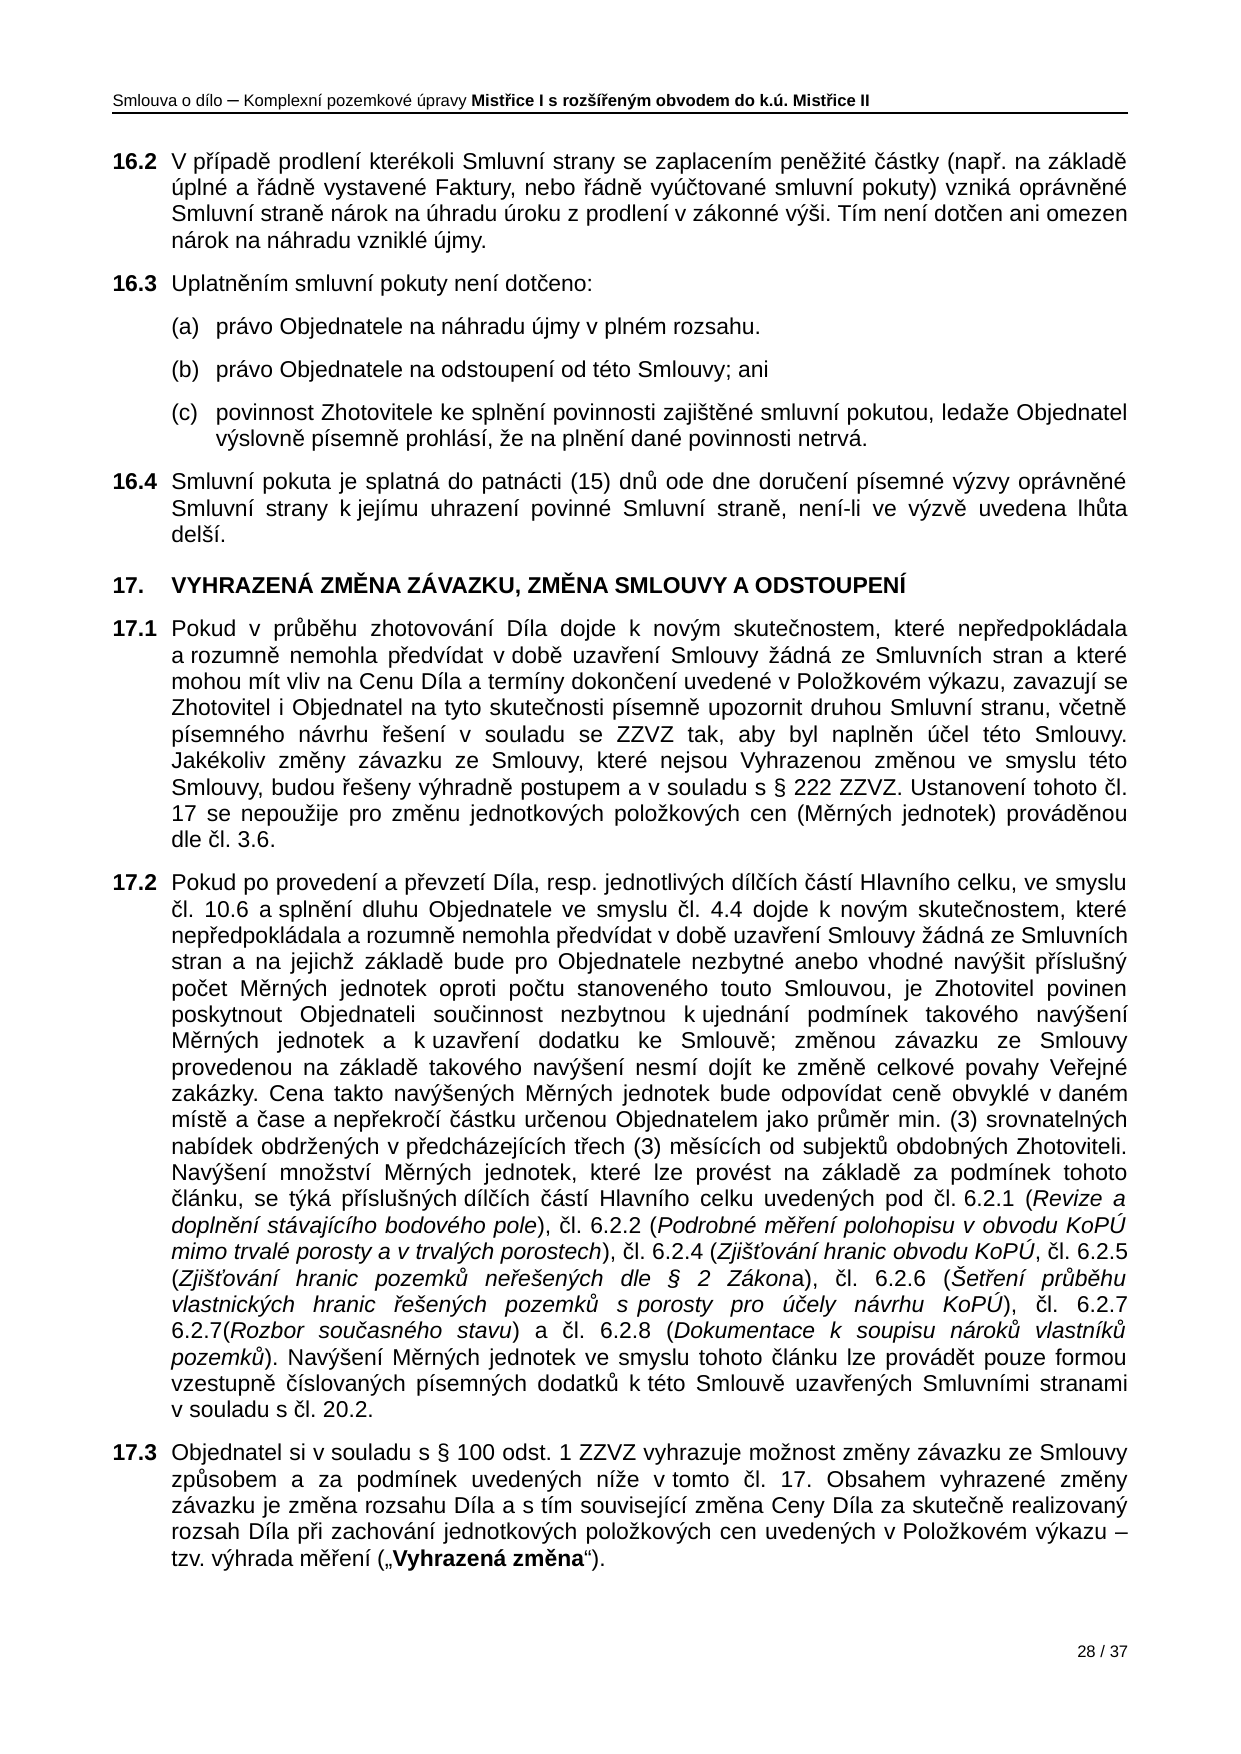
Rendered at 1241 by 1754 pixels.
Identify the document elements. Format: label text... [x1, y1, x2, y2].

list právo Objednatele na náhradu újmy v plném rozsahu. [171, 313, 1128, 339]
text Pokud po provedení a převzetí Díla, resp. jednotlivých dílčích částí Hlavního celku, ve smyslu čl. 10.6 a splnění dluhu Objednatele ve smyslu čl. 4.4 dojde k novým skutečnostem, které nepředpokládala a rozumně nemohla předvídat v době uzavření Smlouvy žádná ze Smluvních stran a na jejichž základě bude pro Objednatele nezbytné anebo vhodné navýšit příslušný počet Měrných jednotek oproti počtu stanoveného touto Smlouvou, je Zhotovitel povinen poskytnout Objednateli součinnost nezbytnou k ujednání podmínek takového navýšení Měrných jednotek a k uzavření dodatku ke Smlouvě; změnou závazku ze Smlouvy provedenou na základě takového navýšení nesmí dojít ke změně celkové povahy Veřejné zakázky. Cena takto navýšených Měrných jednotek bude odpovídat ceně obvyklé v daném místě a čase a nepřekročí částku určenou Objednatelem jako průměr min. (3) srovnatelných nabídek obdržených v předcházejících třech (3) měsících od subjektů obdobných Zhotoviteli. Navýšení množství Měrných jednotek, které lze provést na základě za podmínek tohoto článku, se týká příslušných dílčích částí Hlavního celku uvedených pod čl. 6.2.1 (Revize a doplnění stávajícího bodového pole), čl. 6.2.2 (Podrobné měření polohopisu v obvodu KoPÚ mimo trvalé porosty a v trvalých porostech), čl. 6.2.4 (Zjišťování hranic obvodu KoPÚ, čl. 6.2.5 (Zjišťování hranic pozemků neřešených dle § 2 Zákona), čl. 6.2.6 (Šetření průběhu vlastnických hranic řešených pozemků s porosty pro účely návrhu KoPÚ), čl. 6.2.7 (Rozbor současného stavu) a čl. 6.2.8 (Dokumentace k soupisu nároků vlastníků pozemků). Navýšení Měrných jednotek ve smyslu tohoto článku lze provádět pouze formou vzestupně číslovaných písemných dodatků k této Smlouvě uzavřených Smluvními stranami v souladu s čl. 20.2. [112, 869, 1128, 1423]
text Smluvní pokuta je splatná do patnácti (15) dnů ode dne doručení písemné výzvy oprávněné Smluvní strany k jejímu uhrazení povinné Smluvní straně, není-li ve výzvě uvedena lhůta delší. [112, 468, 1128, 547]
text Uplatněním smluvní pokuty není dotčeno: [112, 270, 1128, 296]
list právo Objednatele na odstoupení od této Smlouvy; ani [171, 356, 1128, 382]
list povinnost Zhotovitele ke splnění povinnosti zajištěné smluvní pokutou, ledaže Objednatel výslovně písemně prohlásí, že na plnění dané povinnosti netrvá. [171, 399, 1128, 452]
text Pokud v průběhu zhotovování Díla dojde k novým skutečnostem, které nepředpokládala a rozumně nemohla předvídat v době uzavření Smlouvy žádná ze Smluvních stran a které mohou mít vliv na Cenu Díla a termíny dokončení uvedené v Položkovém výkazu, zavazují se Zhotovitel i Objednatel na tyto skutečnosti písemně upozornit druhou Smluvní stranu, včetně písemného návrhu řešení v souladu se ZZVZ tak, aby byl naplněn účel této Smlouvy. Jakékoliv změny závazku ze Smlouvy, které nejsou Vyhrazenou změnou ve smyslu této Smlouvy, budou řešeny výhradně postupem a v souladu s § 222 ZZVZ. Ustanovení tohoto čl. 17 se nepoužije pro změnu jednotkových položkových cen (Měrných jednotek) prováděnou dle čl. 3.6. [112, 615, 1128, 852]
text Vyhrazená změna závazku, změna smlouvy a odstoupení [112, 572, 1128, 599]
text Objednatel si v souladu s § 100 odst. 1 ZZVZ vyhrazuje možnost změny závazku ze Smlouvy způsobem a za podmínek uvedených níže v tomto čl. 17. Obsahem vyhrazené změny závazku je změna rozsahu Díla a s tím související změna Ceny Díla za skutečně realizovaný rozsah Díla při zachování jednotkových položkových cen uvedených v Položkovém výkazu – tzv. výhrada měření („Vyhrazená změna“). [112, 1439, 1128, 1571]
text V případě prodlení kterékoli Smluvní strany se zaplacením peněžité částky (např. na základě úplné a řádně vystavené Faktury, nebo řádně vyúčtované smluvní pokuty) vzniká oprávněné Smluvní straně nárok na úhradu úroku z prodlení v zákonné výši. Tím není dotčen ani omezen nárok na náhradu vzniklé újmy. [112, 148, 1128, 253]
